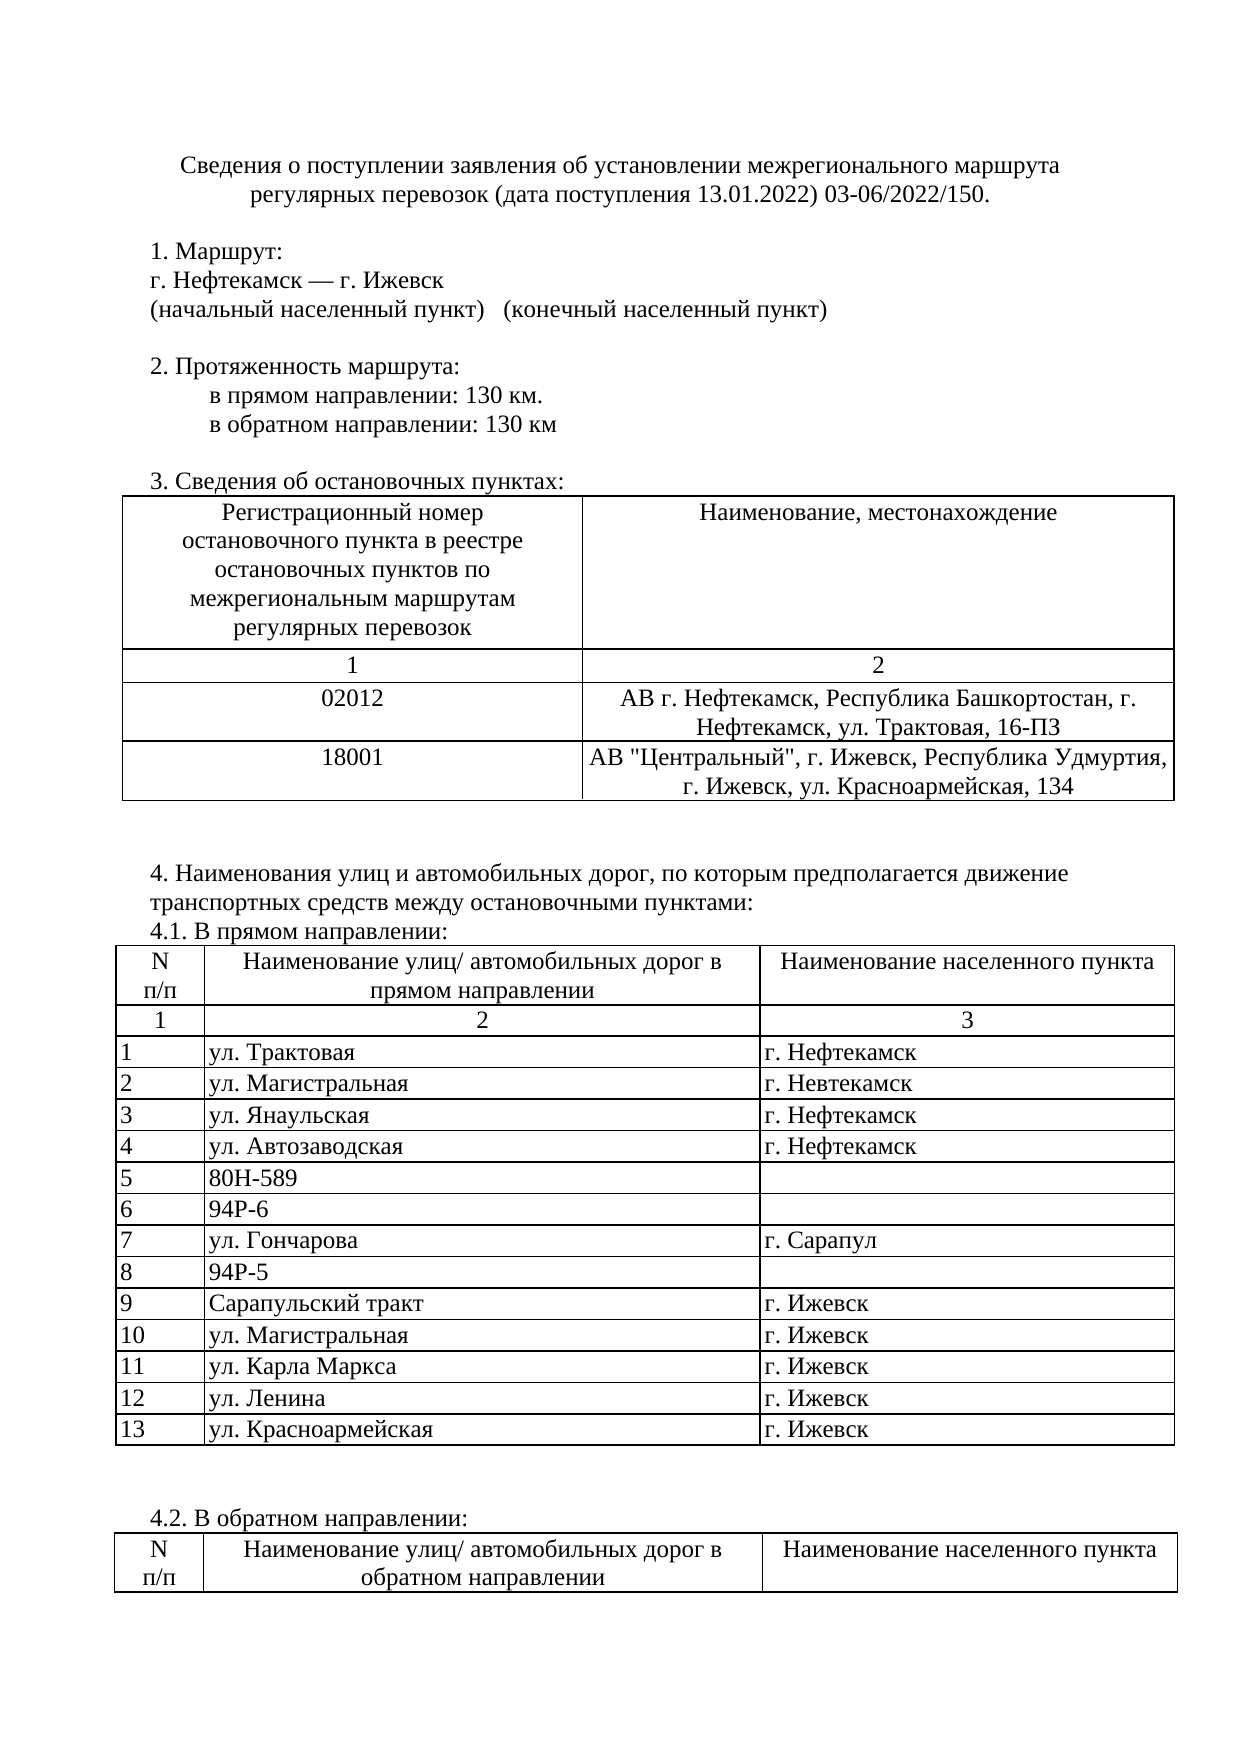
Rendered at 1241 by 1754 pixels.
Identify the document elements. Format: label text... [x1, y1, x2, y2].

table_cell 10 [117, 1320, 204, 1350]
table_cell г. Ижевск [761, 1352, 1174, 1381]
table_cell 13 [117, 1415, 204, 1444]
table_header Наименование населенного пункта [763, 1534, 1177, 1591]
table_cell 6 [117, 1194, 204, 1224]
table_cell ул. Трактовая [205, 1037, 759, 1067]
text в обратном направлении: 130 км [150, 409, 1090, 437]
table_cell г. Ижевск [761, 1415, 1174, 1444]
table_cell АВ г. Нефтекамск, Республика Башкортостан, г. Нефтекамск, ул. Трактовая, 16-ПЗ [583, 683, 1173, 740]
table_cell г. Сарапул [761, 1226, 1174, 1256]
table_cell 94Р-6 [205, 1194, 759, 1224]
table_cell [761, 1163, 1174, 1193]
table_header Наименование улиц/ автомобильных дорог в прямом направлении [205, 946, 759, 1004]
text в прямом направлении: 130 км. [150, 380, 1090, 409]
text 1. Маршрут: [150, 236, 1090, 265]
table_cell г. Нефтекамск [761, 1037, 1174, 1067]
table_cell г. Ижевск [761, 1289, 1174, 1318]
table_cell г. Нефтекамск [761, 1100, 1174, 1130]
table_cell ул. Янаульская [205, 1100, 759, 1130]
table_cell ул. Карла Маркса [205, 1352, 759, 1381]
table_cell 4 [117, 1131, 204, 1161]
table_cell 3 [761, 1006, 1174, 1035]
table_header Наименование, местонахождение [583, 497, 1173, 648]
table_cell ул. Гончарова [205, 1226, 759, 1256]
table_cell 2 [583, 650, 1173, 681]
table_cell г. Ижевск [761, 1383, 1174, 1413]
table_header Наименование населенного пункта [761, 946, 1174, 1004]
table_cell ул. Ленина [205, 1383, 759, 1413]
table_header Наименование улиц/ автомобильных дорог в обратном направлении [204, 1534, 762, 1591]
text 4.1. В прямом направлении: [150, 916, 1090, 945]
table_cell 9 [117, 1289, 204, 1318]
table_cell 94Р-5 [205, 1257, 759, 1287]
table_cell 1 [117, 1037, 204, 1067]
table_cell [761, 1194, 1174, 1224]
table_cell 7 [117, 1226, 204, 1256]
table_cell 5 [117, 1163, 204, 1193]
table_cell 80Н-589 [205, 1163, 759, 1193]
table_cell ул. Автозаводская [205, 1131, 759, 1161]
text Сведения о поступлении заявления об установлении межрегионального маршрута регулярных перевозок (дата поступления 13.01.2022) 03-06/2022/150. [150, 150, 1090, 207]
table_cell 1 [123, 650, 582, 681]
table_cell г. Ижевск [761, 1320, 1174, 1350]
table_header Регистрационный номер остановочного пункта в реестре остановочных пунктов по межрегиональным маршрутам регулярных перевозок [123, 497, 582, 648]
table_cell [761, 1257, 1174, 1287]
text 4.2. В обратном направлении: [150, 1503, 1090, 1532]
text (начальный населенный пункт) (конечный населенный пункт) [150, 294, 1090, 322]
table_cell 2 [205, 1006, 759, 1035]
table_cell 18001 [123, 742, 582, 799]
text г. Нефтекамск — г. Ижевск [150, 265, 1090, 294]
text 2. Протяженность маршрута: [150, 351, 1090, 380]
text 4. Наименования улиц и автомобильных дорог, по которым предполагается движение транспортных средств между остановочными пунктами: [150, 858, 1090, 916]
table_cell 8 [117, 1257, 204, 1287]
table_cell Сарапульский тракт [205, 1289, 759, 1318]
table_cell 2 [117, 1068, 204, 1098]
table_cell 12 [117, 1383, 204, 1413]
table_cell ул. Красноармейская [205, 1415, 759, 1444]
table_cell 1 [117, 1006, 204, 1035]
table_cell 02012 [123, 683, 582, 740]
table_cell г. Нефтекамск [761, 1131, 1174, 1161]
table_cell ул. Магистральная [205, 1320, 759, 1350]
table_cell г. Невтекамск [761, 1068, 1174, 1098]
text 3. Сведения об остановочных пунктах: [150, 466, 1090, 495]
table_cell 11 [117, 1352, 204, 1381]
table_cell АВ "Центральный", г. Ижевск, Республика Удмуртия, г. Ижевск, ул. Красноармейская, 134 [583, 742, 1173, 799]
table_header N п/п [117, 946, 204, 1004]
table_header N п/п [115, 1534, 203, 1591]
table_cell ул. Магистральная [205, 1068, 759, 1098]
table_cell 3 [117, 1100, 204, 1130]
